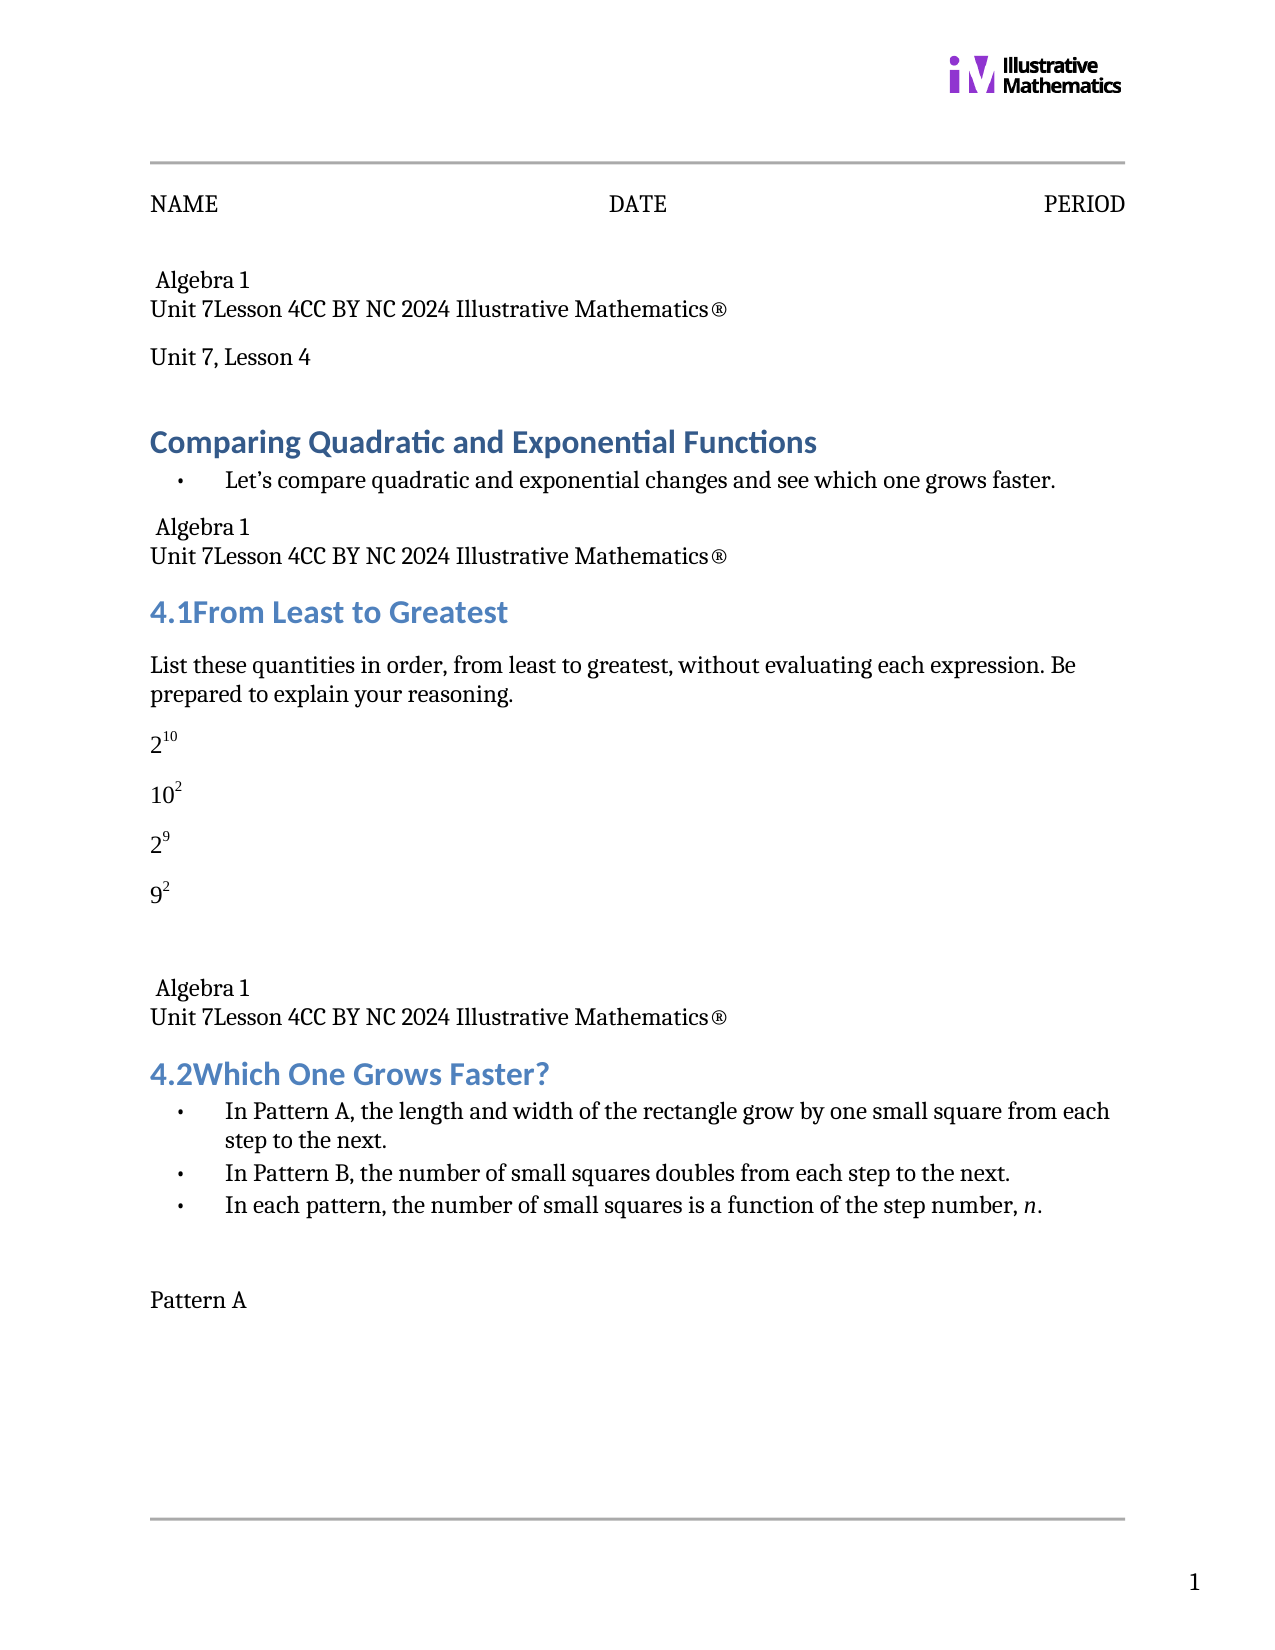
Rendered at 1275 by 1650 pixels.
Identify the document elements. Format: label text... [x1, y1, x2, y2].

subtitle 4.1From Least to Greatest [150, 592, 1125, 632]
text Algebra 1 Unit 7Lesson 4CC BY NC 2024 Illustrative Mathematics® [150, 974, 1125, 1032]
subtitle 4.2Which One Grows Faster? [150, 1053, 1125, 1093]
text Algebra 1 Unit 7Lesson 4CC BY NC 2024 Illustrative Mathematics® [150, 513, 1125, 571]
subtitle Comparing Quadratic and Exponential Functions [150, 421, 1125, 462]
list In Pattern A, the length and width of the rectangle grow by one small square from each step to the next. [175, 1097, 1125, 1155]
list In each pattern, the number of small squares is a function of the step number, . [175, 1191, 1125, 1220]
picture [949, 55, 1121, 93]
list Let’s compare quadratic and exponential changes and see which one grows faster. [175, 466, 1125, 494]
text Pattern A [150, 1286, 1125, 1315]
text Unit 7, Lesson 4 [150, 342, 1125, 371]
text Algebra 1 Unit 7Lesson 4CC BY NC 2024 Illustrative Mathematics® [150, 266, 1125, 324]
list In Pattern B, the number of small squares doubles from each step to the next. [175, 1158, 1125, 1187]
text List these quantities in order, from least to greatest, without evaluating each expression. Be prepared to explain your reasoning. [150, 651, 1125, 708]
